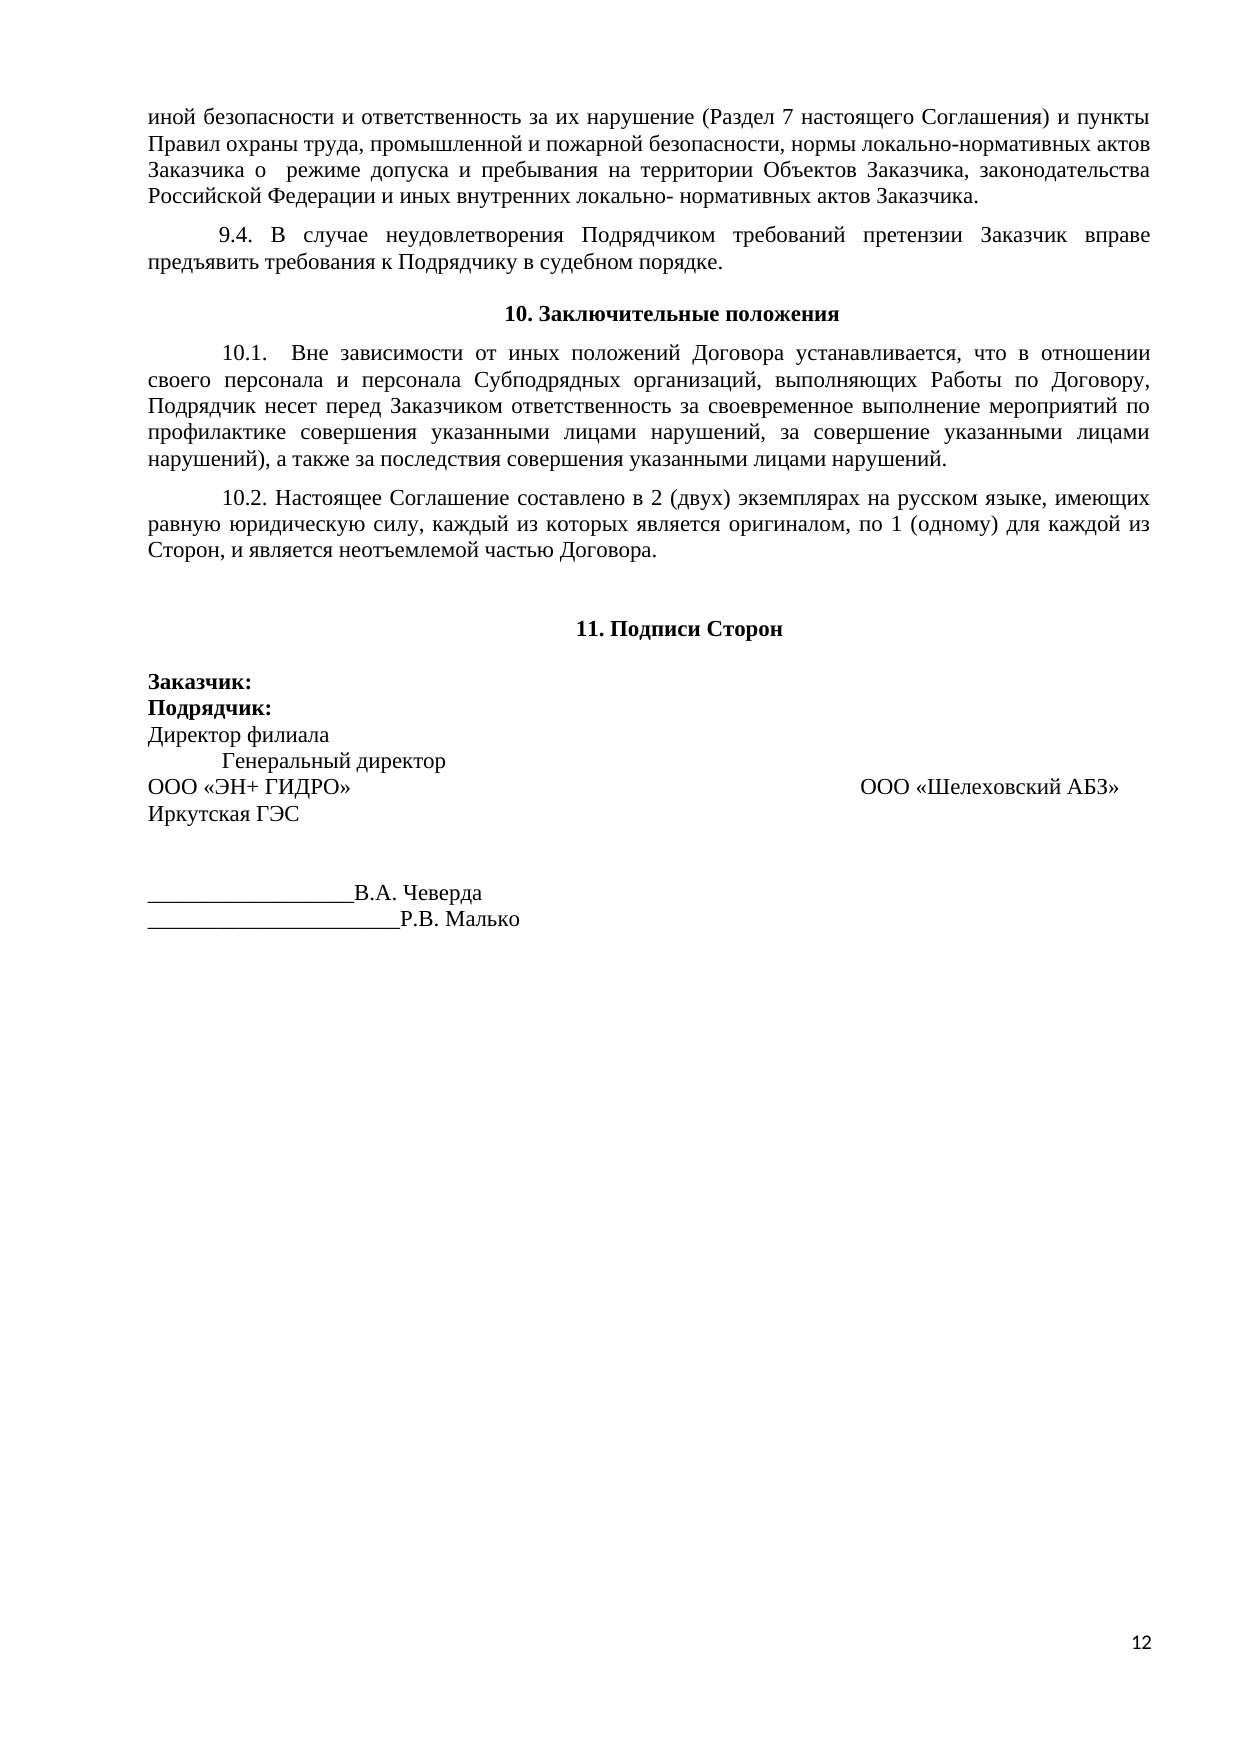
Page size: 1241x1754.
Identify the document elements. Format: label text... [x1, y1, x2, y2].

text 10.1. Вне зависимости от иных положений Договора устанавливается, что в отношении своего персонала и персонала Субподрядных организаций, выполняющих Работы по Договору, Подрядчик несет перед Заказчиком ответственность за своевременное выполнение мероприятий по профилактике совершения указанными лицами нарушений, за совершение указанными лицами нарушений), а также за последствия совершения указанными лицами нарушений. [148, 339, 1152, 471]
text 10. Заключительные положения [148, 300, 1152, 327]
text 9.4. В случае неудовлетворения Подрядчиком требований претензии Заказчик вправе предъявить требования к Подрядчику в судебном порядке. [148, 221, 1152, 274]
text 11. Подписи Сторон [148, 615, 1152, 642]
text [148, 103, 1152, 209]
text Директор филиала Генеральный директор [148, 721, 1152, 773]
text Иркутская ГЭС [148, 800, 1152, 826]
text Заказчик: Подрядчик: [148, 668, 1181, 721]
text ООО «ЭН+ ГИДРО» ООО «Шелеховский АБЗ» [148, 773, 1152, 800]
text 10.2. Настоящее Соглашение составлено в 2 (двух) экземплярах на русском языке, имеющих равную юридическую силу, каждый из которых является оригиналом, по 1 (одному) для каждой из Сторон, и является неотъемлемой частью Договора. [148, 483, 1152, 563]
text __________________В.А. Чеверда ______________________Р.В. Малько [148, 879, 1152, 932]
